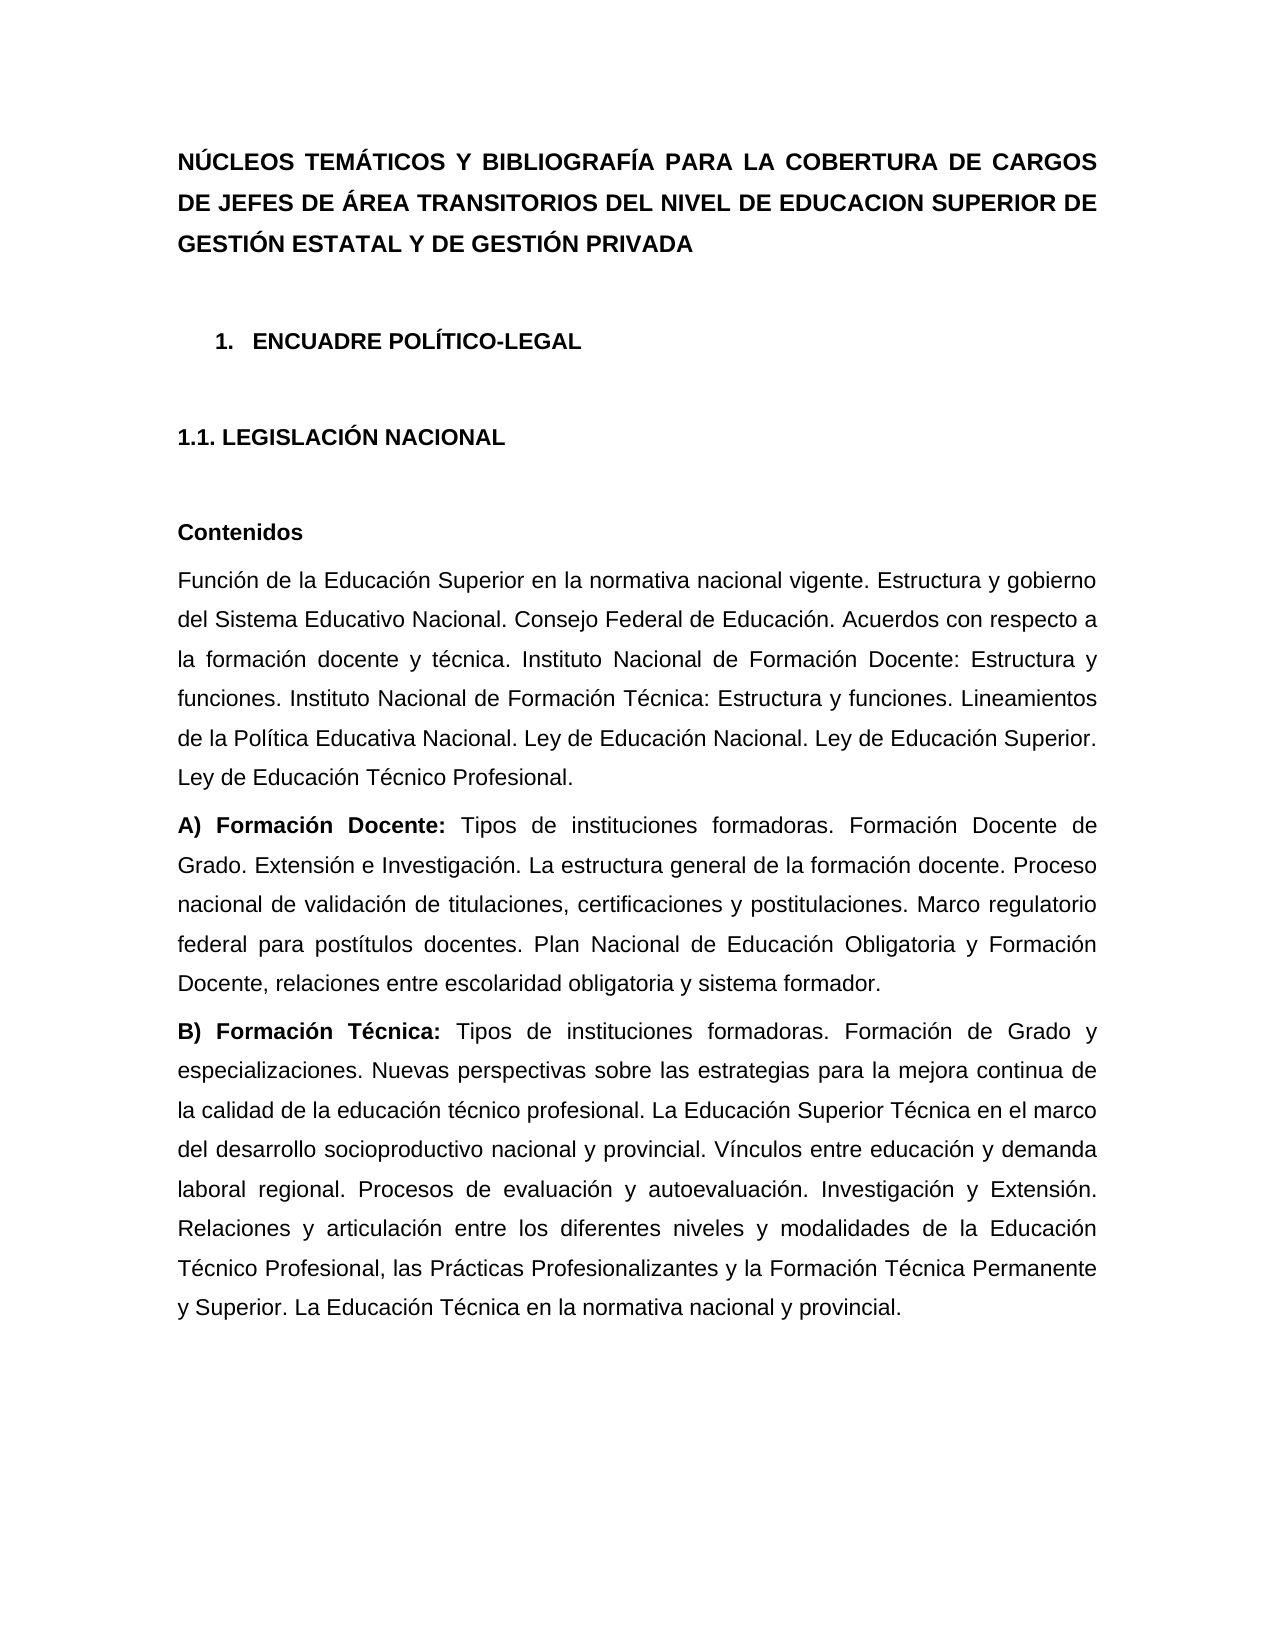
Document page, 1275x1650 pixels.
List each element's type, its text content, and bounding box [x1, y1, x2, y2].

text 1.1. LEGISLACIÓN NACIONAL [177, 423, 1098, 450]
list ENCUADRE POLÍTICO-LEGAL [215, 328, 1098, 354]
text Contenidos [177, 519, 1098, 545]
text B) Formación Técnica: Tipos de instituciones formadoras. Formación de Grado y especializaciones. Nuevas perspectivas sobre las estrategias para la mejora continua de la calidad de la educación técnico profesional. La Educación Superior Técnica en el marco del desarrollo socioproductivo nacional y provincial. Vínculos entre educación y demanda laboral regional. Procesos de evaluación y autoevaluación. Investigación y Extensión. Relaciones y articulación entre los diferentes niveles y modalidades de la Educación Técnico Profesional, las Prácticas Profesionalizantes y la Formación Técnica Permanente y Superior. La Educación Técnica en la normativa nacional y provincial. [177, 1018, 1098, 1321]
text Función de la Educación Superior en la normativa nacional vigente. Estructura y gobierno del Sistema Educativo Nacional. Consejo Federal de Educación. Acuerdos con respecto a la formación docente y técnica. Instituto Nacional de Formación Docente: Estructura y funciones. Instituto Nacional de Formación Técnica: Estructura y funciones. Lineamientos de la Política Educativa Nacional. Ley de Educación Nacional. Ley de Educación Superior. Ley de Educación Técnico Profesional. [177, 567, 1098, 791]
text NÚCLEOS TEMÁTICOS Y BIBLIOGRAFÍA PARA LA COBERTURA DE CARGOS DE JEFES DE ÁREA TRANSITORIOS DEL NIVEL DE EDUCACION SUPERIOR DE GESTIÓN ESTATAL Y DE GESTIÓN PRIVADA [177, 148, 1098, 258]
text A) Formación Docente: Tipos de instituciones formadoras. Formación Docente de Grado. Extensión e Investigación. La estructura general de la formación docente. Proceso nacional de validación de titulaciones, certificaciones y postitulaciones. Marco regulatorio federal para postítulos docentes. Plan Nacional de Educación Obligatoria y Formación Docente, relaciones entre escolaridad obligatoria y sistema formador. [177, 812, 1098, 996]
